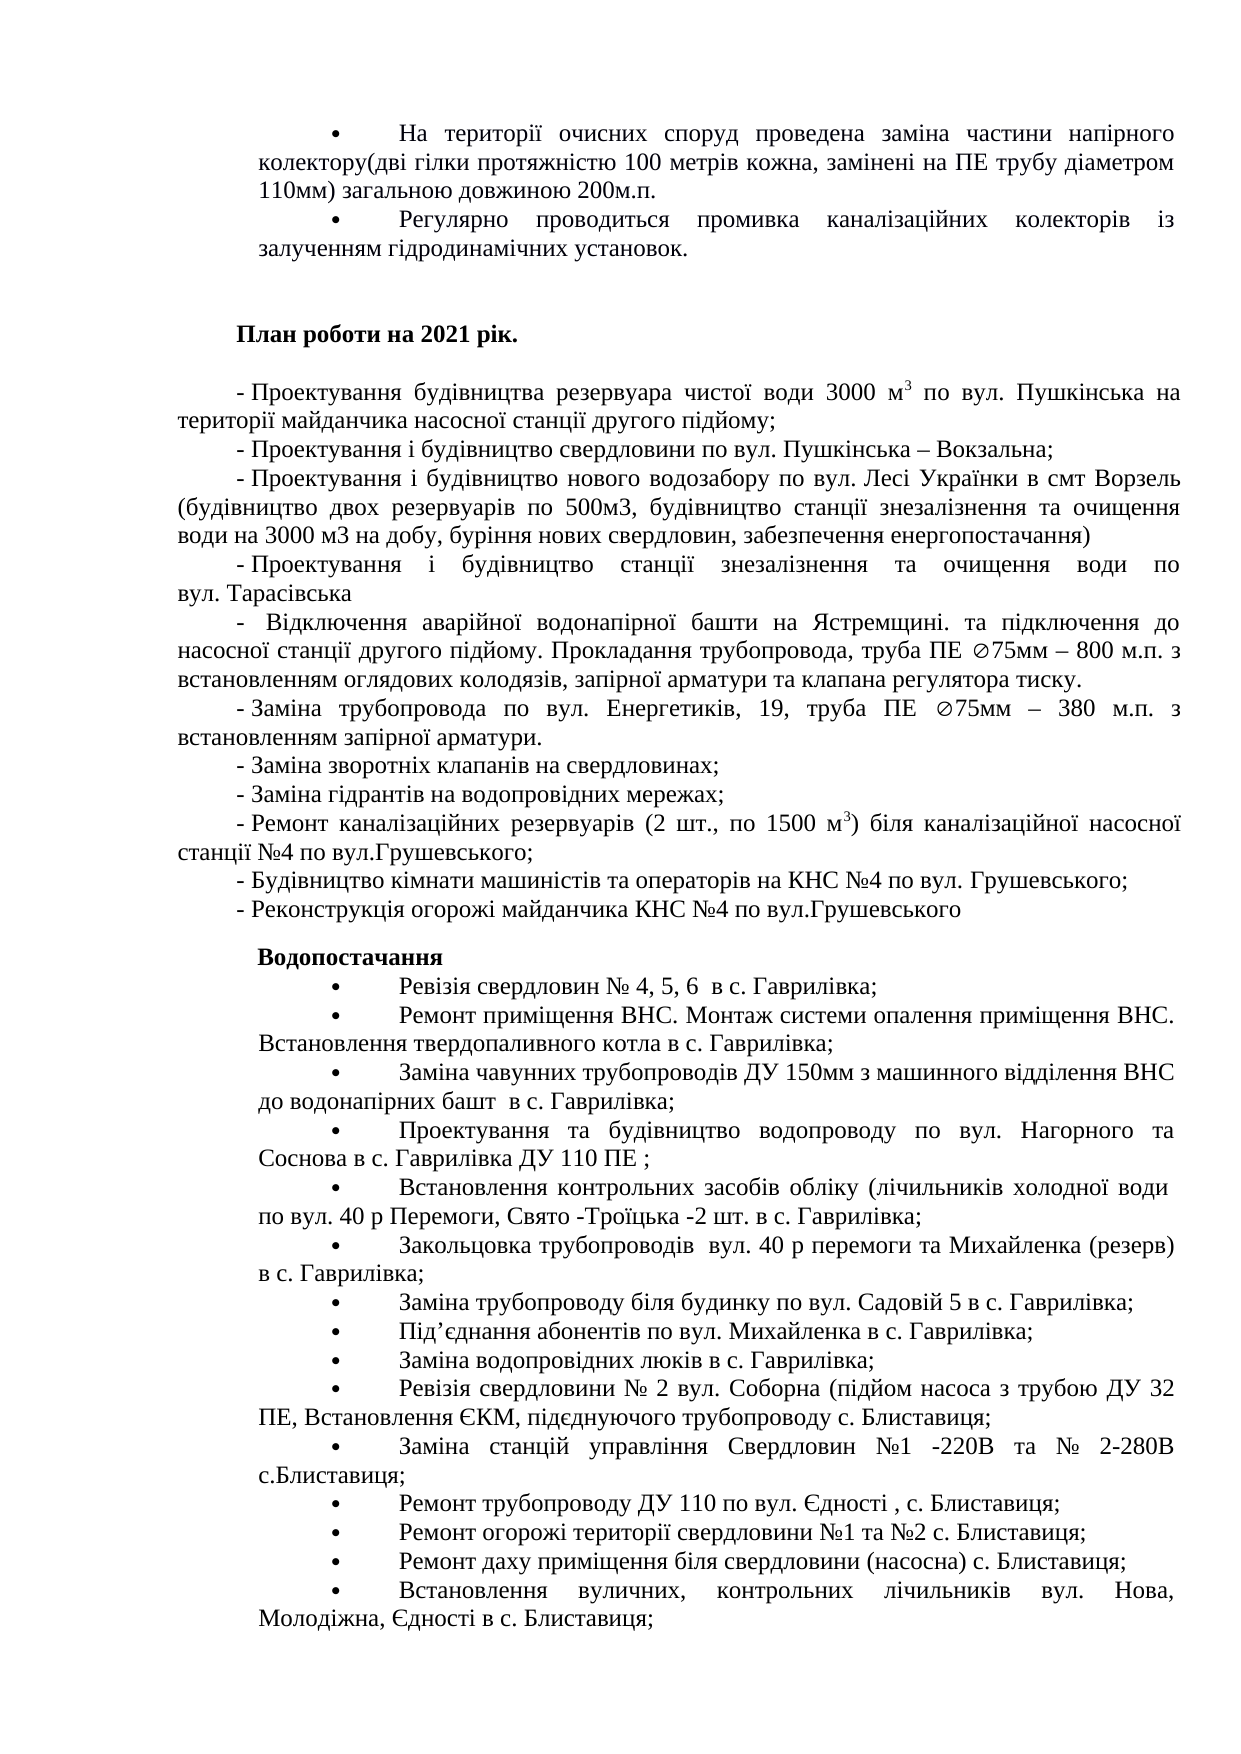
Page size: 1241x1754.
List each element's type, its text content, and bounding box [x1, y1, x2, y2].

text - Заміна гідрантів на водопровідних мережах; [177, 779, 1181, 808]
list Ремонт приміщення ВНС. Монтаж системи опалення приміщення ВНС. Встановлення твердопаливного котла в с. Гаврилівка; [258, 1000, 1175, 1057]
list Ремонт трубопроводу ДУ 110 по вул. Єдності , с. Блиставиця; [258, 1488, 1175, 1517]
list Ремонт даху приміщення біля свердловини (насосна) с. Блиставиця; [258, 1546, 1175, 1575]
text План роботи на 2021 рік. [177, 319, 1181, 348]
text - Відключення аварійної водонапірної башти на Ястремщині. та підключення до насосної станції другого підйому. Прокладання трубопровода, труба ПЕ 75мм – 800 м.п. з встановленням оглядових колодязів, запірної арматури та клапана регулятора тиску. [177, 607, 1181, 693]
text - Реконструкція огорожі майданчика КНС №4 по вул.Грушевського [177, 894, 1181, 923]
text - Проектування і будівництво свердловини по вул. Пушкінська – Вокзальна; [177, 434, 1181, 463]
text - Заміна трубопровода по вул. Енергетиків, 19, труба ПЕ 75мм – 380 м.п. з встановленням запірної арматури. [177, 693, 1181, 751]
list Регулярно проводиться промивка каналізаційних колекторів із залученням гідродинамічних установок. [258, 204, 1175, 262]
text - Будівництво кімнати машиністів та операторів на КНС №4 по вул. Грушевського; [177, 866, 1181, 894]
list Ремонт огорожі території свердловини №1 та №2 с. Блиставиця; [258, 1517, 1175, 1546]
text - Проектування і будівництво нового водозабору по вул. Лесі Українки в смт Ворзель (будівництво двох резервуарів по 500м3, будівництво станції знезалізнення та очищення води на 3000 м3 на добу, буріння нових свердловин, забезпечення енергопостачання) [177, 463, 1181, 549]
list Заміна водопровідних люків в с. Гаврилівка; [258, 1345, 1175, 1373]
list Ревізія свердловини № 2 вул. Соборна (підйом насоса з трубою ДУ 32 ПЕ, Встановлення ЄКМ, підєднуючого трубопроводу с. Блиставиця; [258, 1373, 1175, 1431]
list Ревізія свердловин № 4, 5, 6 в с. Гаврилівка; [258, 971, 1175, 1000]
text - Ремонт каналізаційних резервуарів (2 шт., по 1500 м3) біля каналізаційної насосної станції №4 по вул.Грушевського; [177, 808, 1181, 866]
list На території очисних споруд проведена заміна частини напірного колектору(дві гілки протяжністю 100 метрів кожна, замінені на ПЕ трубу діаметром 110мм) загальною довжиною 200м.п. [258, 118, 1175, 204]
list Заміна чавунних трубопроводів ДУ 150мм з машинного відділення ВНС до водонапірних башт в с. Гаврилівка; [258, 1057, 1175, 1115]
list Проектування та будівництво водопроводу по вул. Нагорного та Соснова в с. Гаврилівка ДУ 110 ПЕ ; [258, 1115, 1175, 1172]
text - Проектування будівництва резервуара чистої води 3000 м3 по вул. Пушкінська на території майданчика насосної станції другого підйому; [177, 377, 1181, 434]
text - Заміна зворотніх клапанів на свердловинах; [177, 751, 1181, 779]
list Заміна станцій управління Свердловин №1 -220В та № 2-280В с.Блиставиця; [258, 1431, 1175, 1488]
text - Проектування і будівництво станції знезалізнення та очищення води по вул. Тарасівська [177, 549, 1181, 607]
list Встановлення вуличних, контрольних лічильників вул. Нова, Молодіжна, Єдності в с. Блиставиця; [258, 1575, 1175, 1632]
list Закольцовка трубопроводів вул. 40 р перемоги та Михайленка (резерв) в с. Гаврилівка; [258, 1230, 1175, 1287]
list Під’єднання абонентів по вул. Михайленка в с. Гаврилівка; [258, 1316, 1175, 1345]
list Встановлення контрольних засобів обліку (лічильників холодної води по вул. 40 р Перемоги, Свято -Троїцька -2 шт. в с. Гаврилівка; [258, 1172, 1175, 1230]
text Водопостачання [183, 942, 1175, 971]
list Заміна трубопроводу біля будинку по вул. Садовій 5 в с. Гаврилівка; [258, 1287, 1175, 1316]
